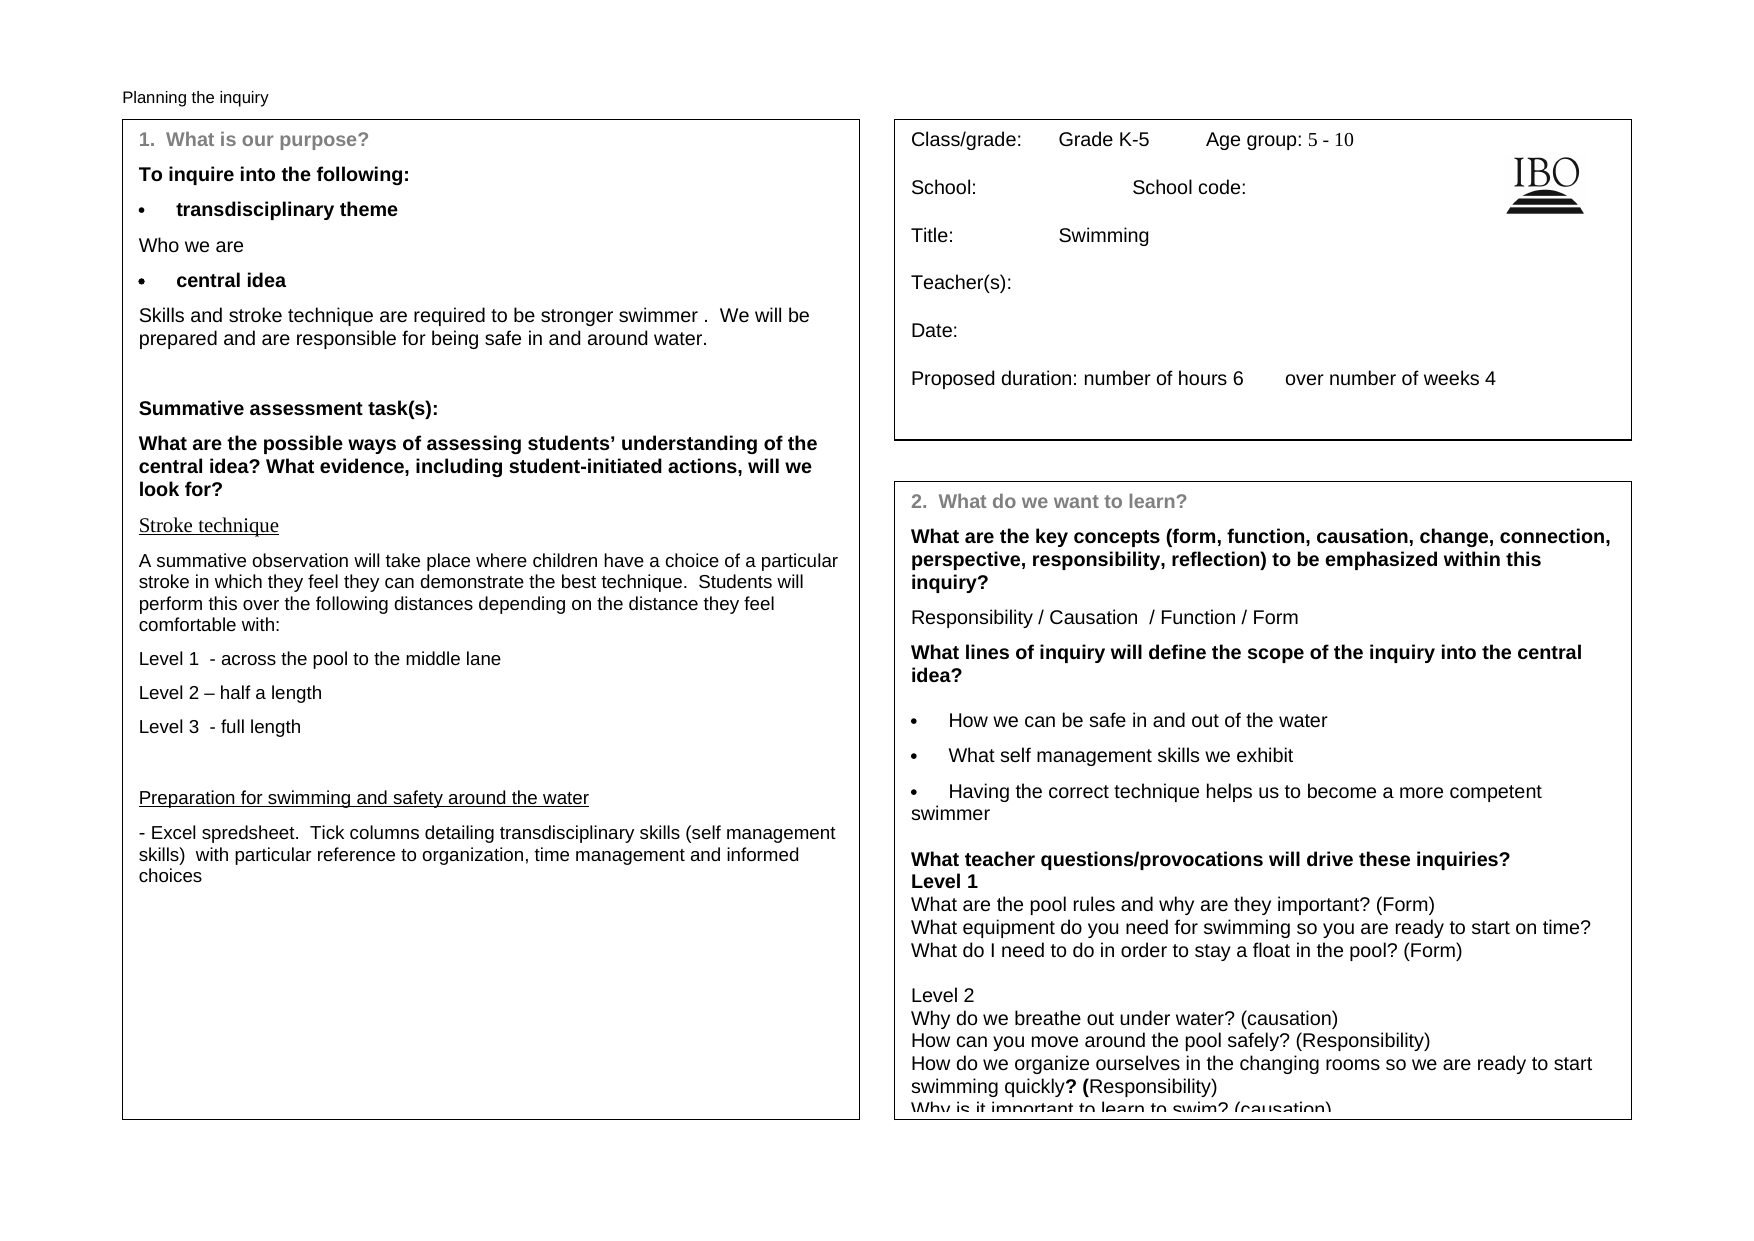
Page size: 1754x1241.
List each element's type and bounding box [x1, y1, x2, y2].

picture [1503, 154, 1587, 217]
